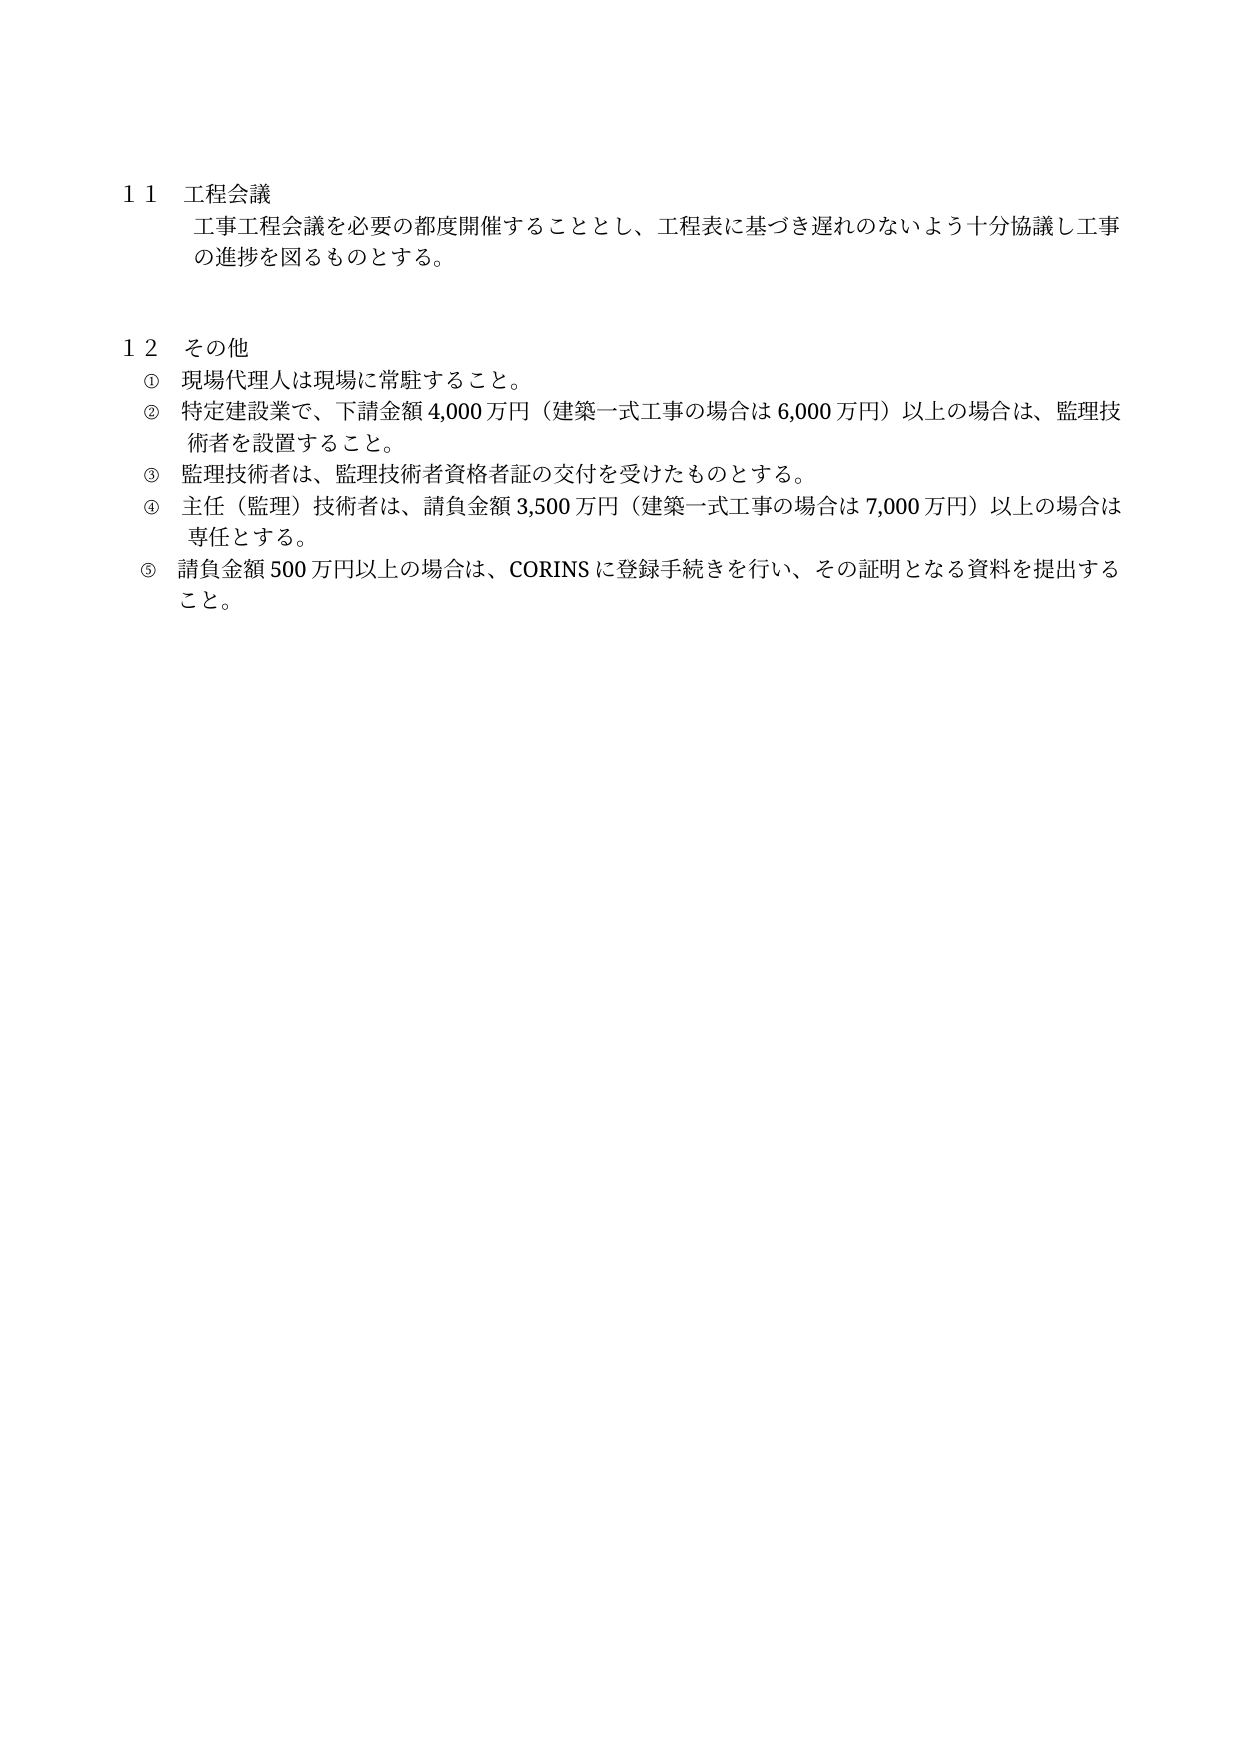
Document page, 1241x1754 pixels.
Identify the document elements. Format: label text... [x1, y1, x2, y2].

text ① 現場代理人は現場に常駐すること。 [143, 363, 1122, 394]
list 請負金額500万円以上の場合は、CORINSに登録手続きを行い、その証明となる資料を提出すること。 [140, 552, 1122, 615]
text １１ 工程会議 [118, 177, 1122, 209]
text 工事工程会議を必要の都度開催することとし、工程表に基づき遅れのないよう十分協議し工事の進捗を図るものとする。 [193, 209, 1122, 272]
text ④ 主任（監理）技術者は、請負金額3,500万円（建築一式工事の場合は7,000万円）以上の場合は専任とする。 [143, 489, 1122, 552]
text ② 特定建設業で、下請金額4,000万円（建築一式工事の場合は6,000万円）以上の場合は、監理技術者を設置すること。 [143, 394, 1122, 457]
text １２ その他 [118, 331, 1122, 363]
text ③ 監理技術者は、監理技術者資格者証の交付を受けたものとする。 [143, 457, 1122, 489]
